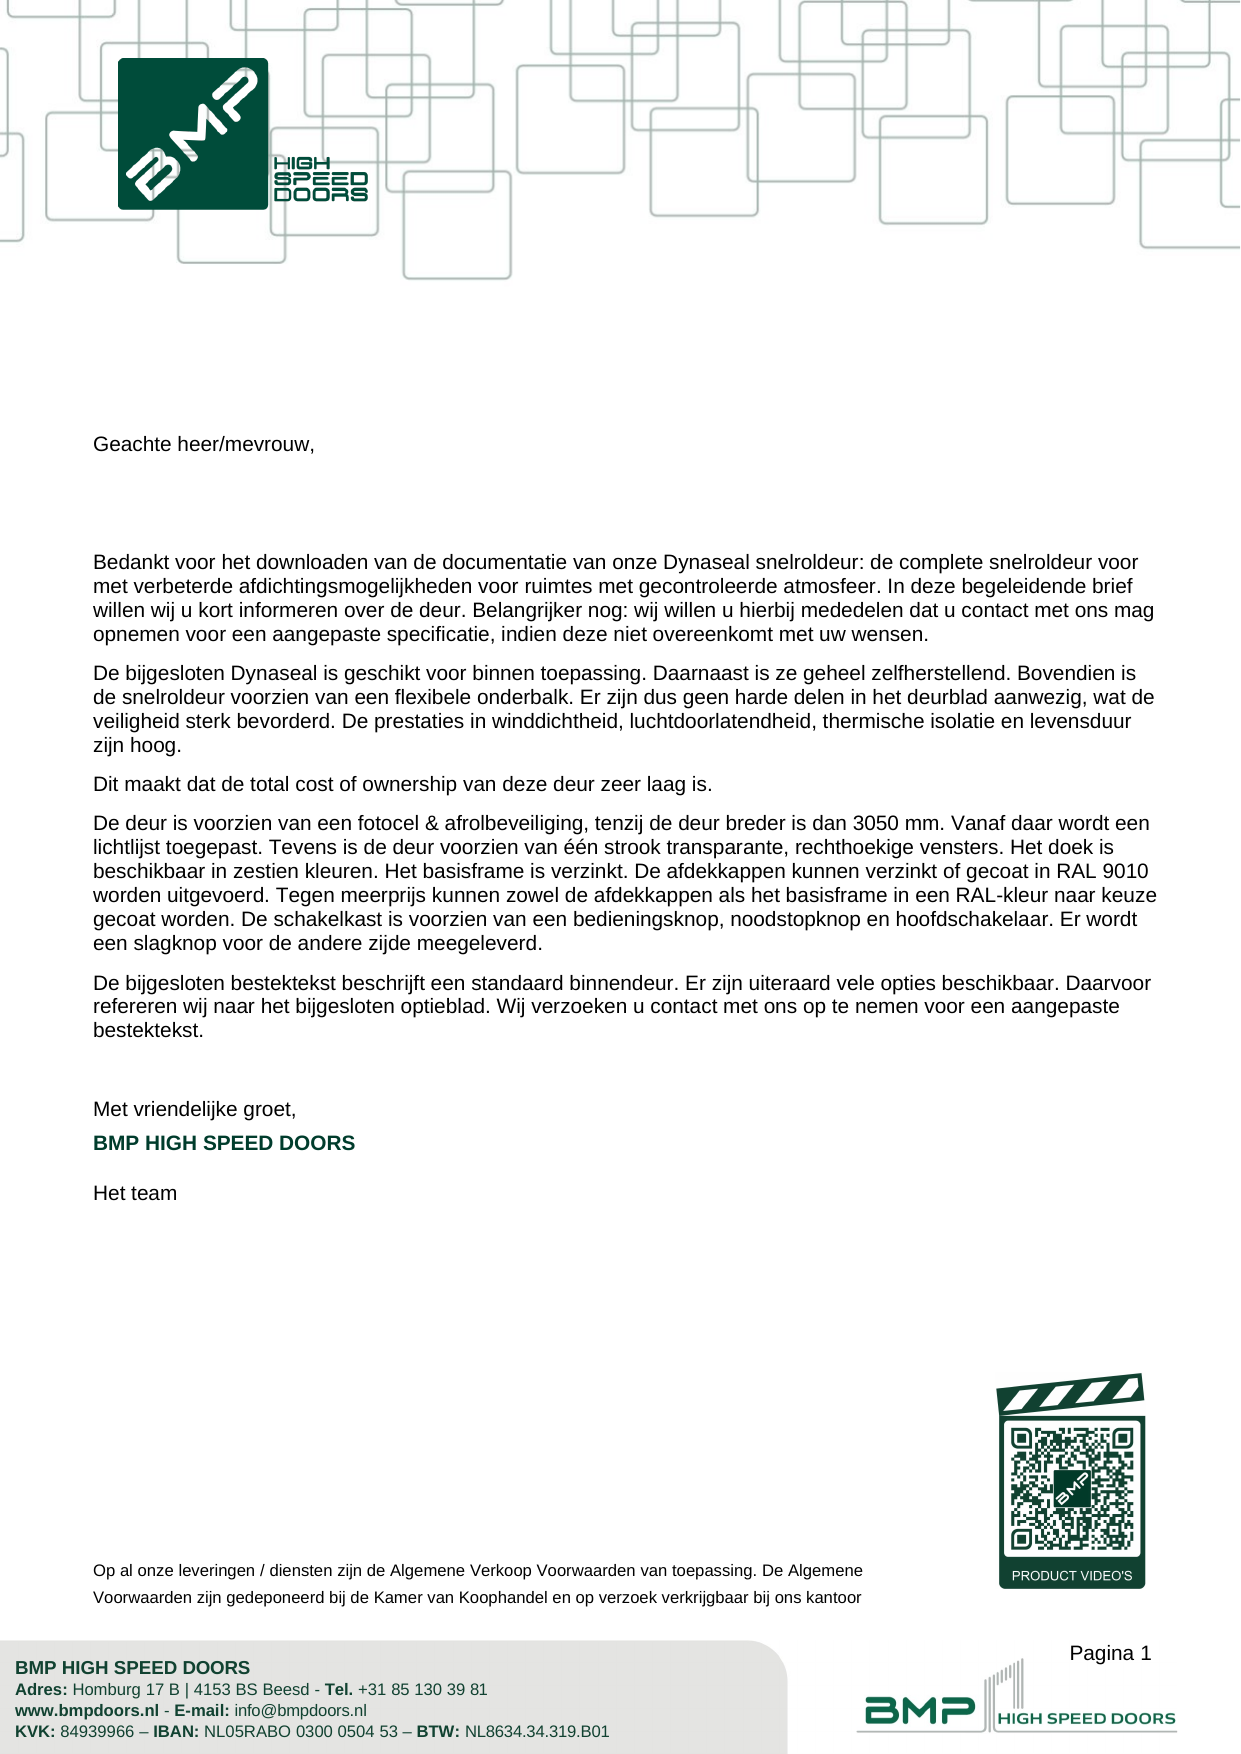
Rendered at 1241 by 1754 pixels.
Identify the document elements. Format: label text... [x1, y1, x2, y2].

text De deur is voorzien van een fotocel & afrolbeveiliging, tenzij de deur breder is dan 3050 mm. Vanaf daar wordt een lichtlijst toegepast. Tevens is de deur voorzien van één strook transparante, rechthoekige vensters. Het doek is beschikbaar in zestien kleuren. Het basisframe is verzinkt. De afdekkappen kunnen verzinkt of gecoat in RAL 9010 worden uitgevoerd. Tegen meerprijs kunnen zowel de afdekkappen als het basisframe in een RAL-kleur naar keuze gecoat worden. De schakelkast is voorzien van een bedieningsknop, noodstopknop en hoofdschakelaar. Er wordt een slagknop voor de andere zijde meegeleverd. [93, 811, 1159, 955]
picture [995, 1372, 1147, 1589]
text Geachte heer/mevrouw, [93, 432, 1087, 456]
text De bijgesloten bestektekst beschrijft een standaard binnendeur. Er zijn uiteraard vele opties beschikbaar. Daarvoor refereren wij naar het bijgesloten optieblad. Wij verzoeken u contact met ons op te nemen voor een aangepaste bestektekst. [93, 970, 1159, 1042]
picture [0, 1640, 1178, 1754]
text Dit maakt dat de total cost of ownership van deze deur zeer laag is. [93, 772, 1159, 796]
picture [0, 0, 1241, 287]
text Met vriendelijke groet, [93, 1097, 1159, 1121]
text Het team [93, 1181, 1159, 1205]
subtitle BMP HIGH SPEED DOORS [93, 1131, 1159, 1154]
text De bijgesloten Dynaseal is geschikt voor binnen toepassing. Daarnaast is ze geheel zelfherstellend. Bovendien is de snelroldeur voorzien van een flexibele onderbalk. Er zijn dus geen harde delen in het deurblad aanwezig, wat de veiligheid sterk bevorderd. De prestaties in winddichtheid, luchtdoorlatendheid, thermische isolatie en levensduur zijn hoog. [93, 661, 1159, 757]
text Bedankt voor het downloaden van de documentatie van onze Dynaseal snelroldeur: de complete snelroldeur voor met verbeterde afdichtingsmogelijkheden voor ruimtes met gecontroleerde atmosfeer. In deze begeleidende brief willen wij u kort informeren over de deur. Belangrijker nog: wij willen u hierbij mededelen dat u contact met ons mag opnemen voor een aangepaste specificatie, indien deze niet overeenkomt met uw wensen. [93, 550, 1159, 646]
text Op al onze leveringen / diensten zijn de Algemene Verkoop Voorwaarden van toepassing. De Algemene Voorwaarden zijn gedeponeerd bij de Kamer van Koophandel en op verzoek verkrijgbaar bij ons kantoor [93, 1561, 904, 1607]
